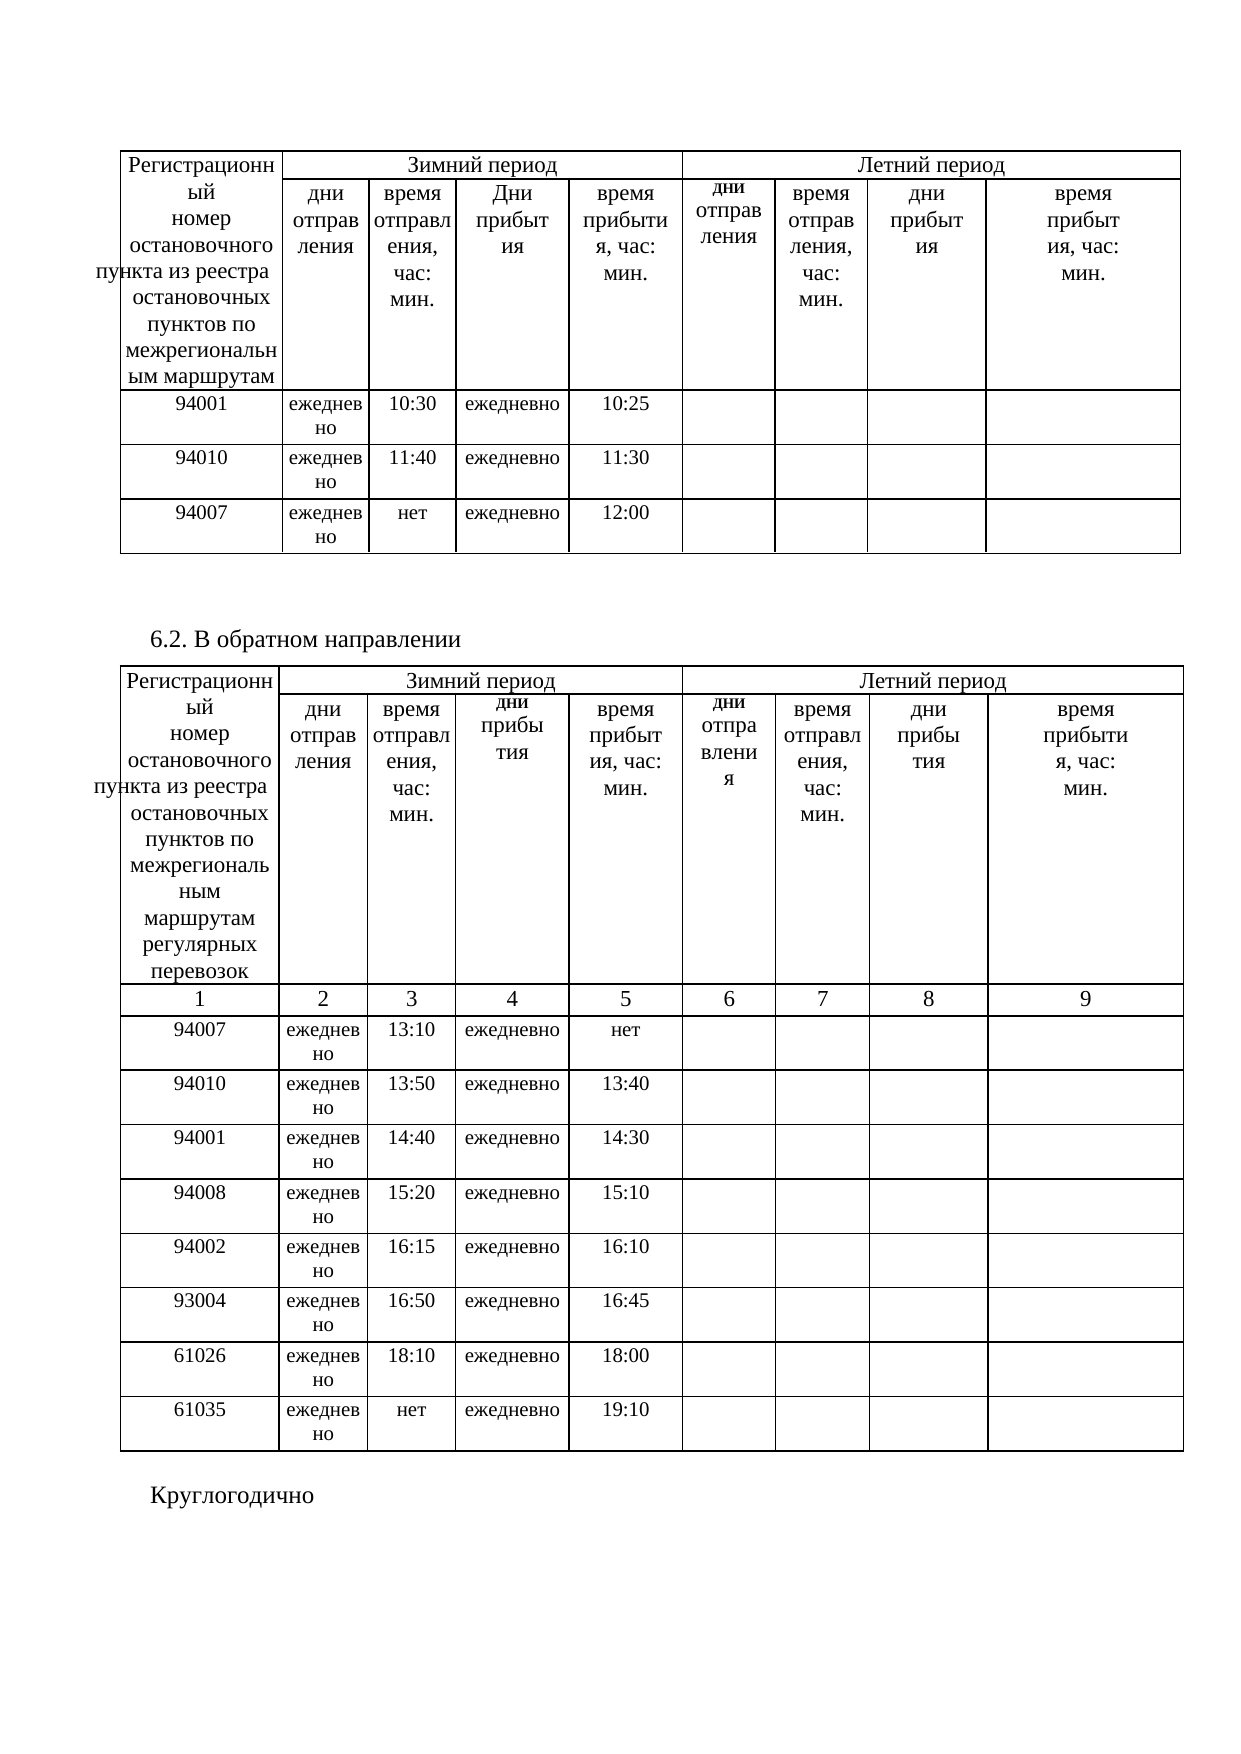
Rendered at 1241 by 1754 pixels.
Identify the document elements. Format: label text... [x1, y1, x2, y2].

table_cell дни отправ ления [283, 180, 368, 389]
table_cell ежедневно [456, 1343, 568, 1396]
table_cell [989, 1397, 1183, 1450]
table_cell [989, 1017, 1183, 1069]
table_cell ежедневно [280, 1071, 367, 1124]
table_cell 10:30 [370, 391, 455, 444]
table_cell 16:15 [368, 1234, 455, 1287]
table_cell время прибыт ия, час: мин. [987, 180, 1180, 389]
table_cell ДНИ отправ ления [683, 180, 774, 389]
text Круглогодично [150, 1480, 1090, 1509]
table_header Регистрационный номер остановочного пункта из реестра остановочных пунктов по межрегиональным маршрутам регулярных перевозок [121, 667, 278, 983]
table_cell [989, 1234, 1183, 1287]
table_cell 94008 [121, 1180, 278, 1232]
table_cell 13:40 [570, 1071, 682, 1124]
table_cell 12:00 [570, 500, 682, 552]
table_cell нет [570, 1017, 682, 1069]
table_cell ежедневно [456, 1125, 568, 1178]
table_cell ежедневно [280, 1234, 367, 1287]
table_cell время прибыт ия, час: мин. [570, 695, 682, 983]
table_cell 11:30 [570, 445, 682, 498]
table_cell [776, 1397, 869, 1450]
table_cell Дни прибыт ия [457, 180, 568, 389]
table_cell [776, 1343, 869, 1396]
table_cell 16:10 [570, 1234, 682, 1287]
table_cell [870, 1017, 987, 1069]
table_cell 19:10 [570, 1397, 682, 1450]
table_cell ежедневно [283, 445, 368, 498]
table_cell [870, 1071, 987, 1124]
table_cell [870, 1234, 987, 1287]
text 6.2. В обратном направлении [150, 624, 1090, 653]
table_header Зимний период [283, 152, 682, 178]
table_cell 8 [870, 985, 987, 1015]
table_cell [683, 391, 774, 444]
table_cell ежедневно [457, 500, 568, 552]
table_cell ДНИ отпра влени я [683, 695, 775, 983]
table_cell время отправл ения, час: мин. [368, 695, 455, 983]
table_cell [870, 1397, 987, 1450]
table_cell 16:45 [570, 1288, 682, 1341]
table_cell [989, 1343, 1183, 1396]
table_cell [868, 500, 985, 552]
table_cell время прибыти я, час: мин. [989, 695, 1183, 983]
table_cell ежедневно [456, 1234, 568, 1287]
table_cell [776, 1234, 869, 1287]
table_cell [683, 1397, 775, 1450]
table_cell 5 [570, 985, 682, 1015]
table_cell ежедневно [280, 1288, 367, 1341]
table_cell [868, 445, 985, 498]
table_cell 94010 [121, 1071, 278, 1124]
table_cell [776, 1017, 869, 1069]
table_cell 94007 [121, 1017, 278, 1069]
table_cell [870, 1180, 987, 1232]
table_cell [776, 391, 867, 444]
table_cell [683, 1017, 775, 1069]
table_cell ДНИ прибы тия [456, 695, 568, 983]
table_cell время прибыти я, час: мин. [570, 180, 682, 389]
table_cell нет [370, 500, 455, 552]
table_cell [683, 1288, 775, 1341]
table_cell ежедневно [456, 1180, 568, 1232]
table_header Регистрационный номер остановочного пункта из реестра остановочных пунктов по межрегиональным маршрутам регулярных перевозок [121, 152, 282, 389]
table_cell [870, 1288, 987, 1341]
table_cell ежедневно [456, 1017, 568, 1069]
table_cell ежедневно [283, 500, 368, 552]
table_cell 94001 [121, 391, 282, 444]
table_cell [989, 1180, 1183, 1232]
table_cell 3 [368, 985, 455, 1015]
table_cell 10:25 [570, 391, 682, 444]
table_cell ежедневно [457, 445, 568, 498]
table_cell 13:50 [368, 1071, 455, 1124]
table_cell ежедневно [280, 1343, 367, 1396]
table_cell 18:00 [570, 1343, 682, 1396]
table_cell ежедневно [283, 391, 368, 444]
table_cell 61026 [121, 1343, 278, 1396]
table_cell дни прибы тия [870, 695, 987, 983]
table_cell [870, 1125, 987, 1178]
table_cell ежедневно [280, 1017, 367, 1069]
table_cell 9 [989, 985, 1183, 1015]
table_cell дни прибыт ия [868, 180, 985, 389]
table_cell [870, 1343, 987, 1396]
table_cell [776, 500, 867, 552]
table_cell время отправл ения, час: мин. [370, 180, 455, 389]
table_cell [987, 445, 1180, 498]
table_cell [776, 1180, 869, 1232]
table_cell 93004 [121, 1288, 278, 1341]
table_cell [989, 1288, 1183, 1341]
table_cell 94001 [121, 1125, 278, 1178]
table_cell ежедневно [456, 1397, 568, 1450]
table_cell [776, 1125, 869, 1178]
table_cell ежедневно [456, 1288, 568, 1341]
table_cell [987, 391, 1180, 444]
table_cell 7 [776, 985, 869, 1015]
table_cell ежедневно [456, 1071, 568, 1124]
table_cell [683, 445, 774, 498]
table_cell 18:10 [368, 1343, 455, 1396]
table_cell 15:10 [570, 1180, 682, 1232]
table_cell [683, 1180, 775, 1232]
table_cell 14:40 [368, 1125, 455, 1178]
table_header Зимний период [280, 667, 682, 693]
table_cell [683, 1125, 775, 1178]
table_cell [683, 500, 774, 552]
table_cell 2 [280, 985, 367, 1015]
table_cell 4 [456, 985, 568, 1015]
table_cell ежедневно [280, 1397, 367, 1450]
table_cell 94002 [121, 1234, 278, 1287]
table_cell время отправ ления, час: мин. [776, 180, 867, 389]
table_cell 16:50 [368, 1288, 455, 1341]
table_cell [989, 1125, 1183, 1178]
table_cell [776, 1071, 869, 1124]
table_cell [776, 1288, 869, 1341]
table_cell 15:20 [368, 1180, 455, 1232]
table_cell [683, 1071, 775, 1124]
table_cell 6 [683, 985, 775, 1015]
table_cell ежедневно [457, 391, 568, 444]
table_cell 1 [121, 985, 278, 1015]
table_cell [683, 1343, 775, 1396]
table_cell [987, 500, 1180, 552]
table_header Летний период [683, 152, 1180, 178]
table_cell ежедневно [280, 1125, 367, 1178]
table_cell [868, 391, 985, 444]
table_cell [776, 445, 867, 498]
table_cell время отправл ения, час: мин. [776, 695, 869, 983]
table_header Летний период [683, 667, 1183, 693]
table_cell дни отправ ления [280, 695, 367, 983]
table_cell 94010 [121, 445, 282, 498]
table_cell нет [368, 1397, 455, 1450]
table_cell 13:10 [368, 1017, 455, 1069]
table_cell [683, 1234, 775, 1287]
table_cell ежедневно [280, 1180, 367, 1232]
table_cell [989, 1071, 1183, 1124]
table_cell 11:40 [370, 445, 455, 498]
table_cell 61035 [121, 1397, 278, 1450]
table_cell 94007 [121, 500, 282, 552]
table_cell 14:30 [570, 1125, 682, 1178]
